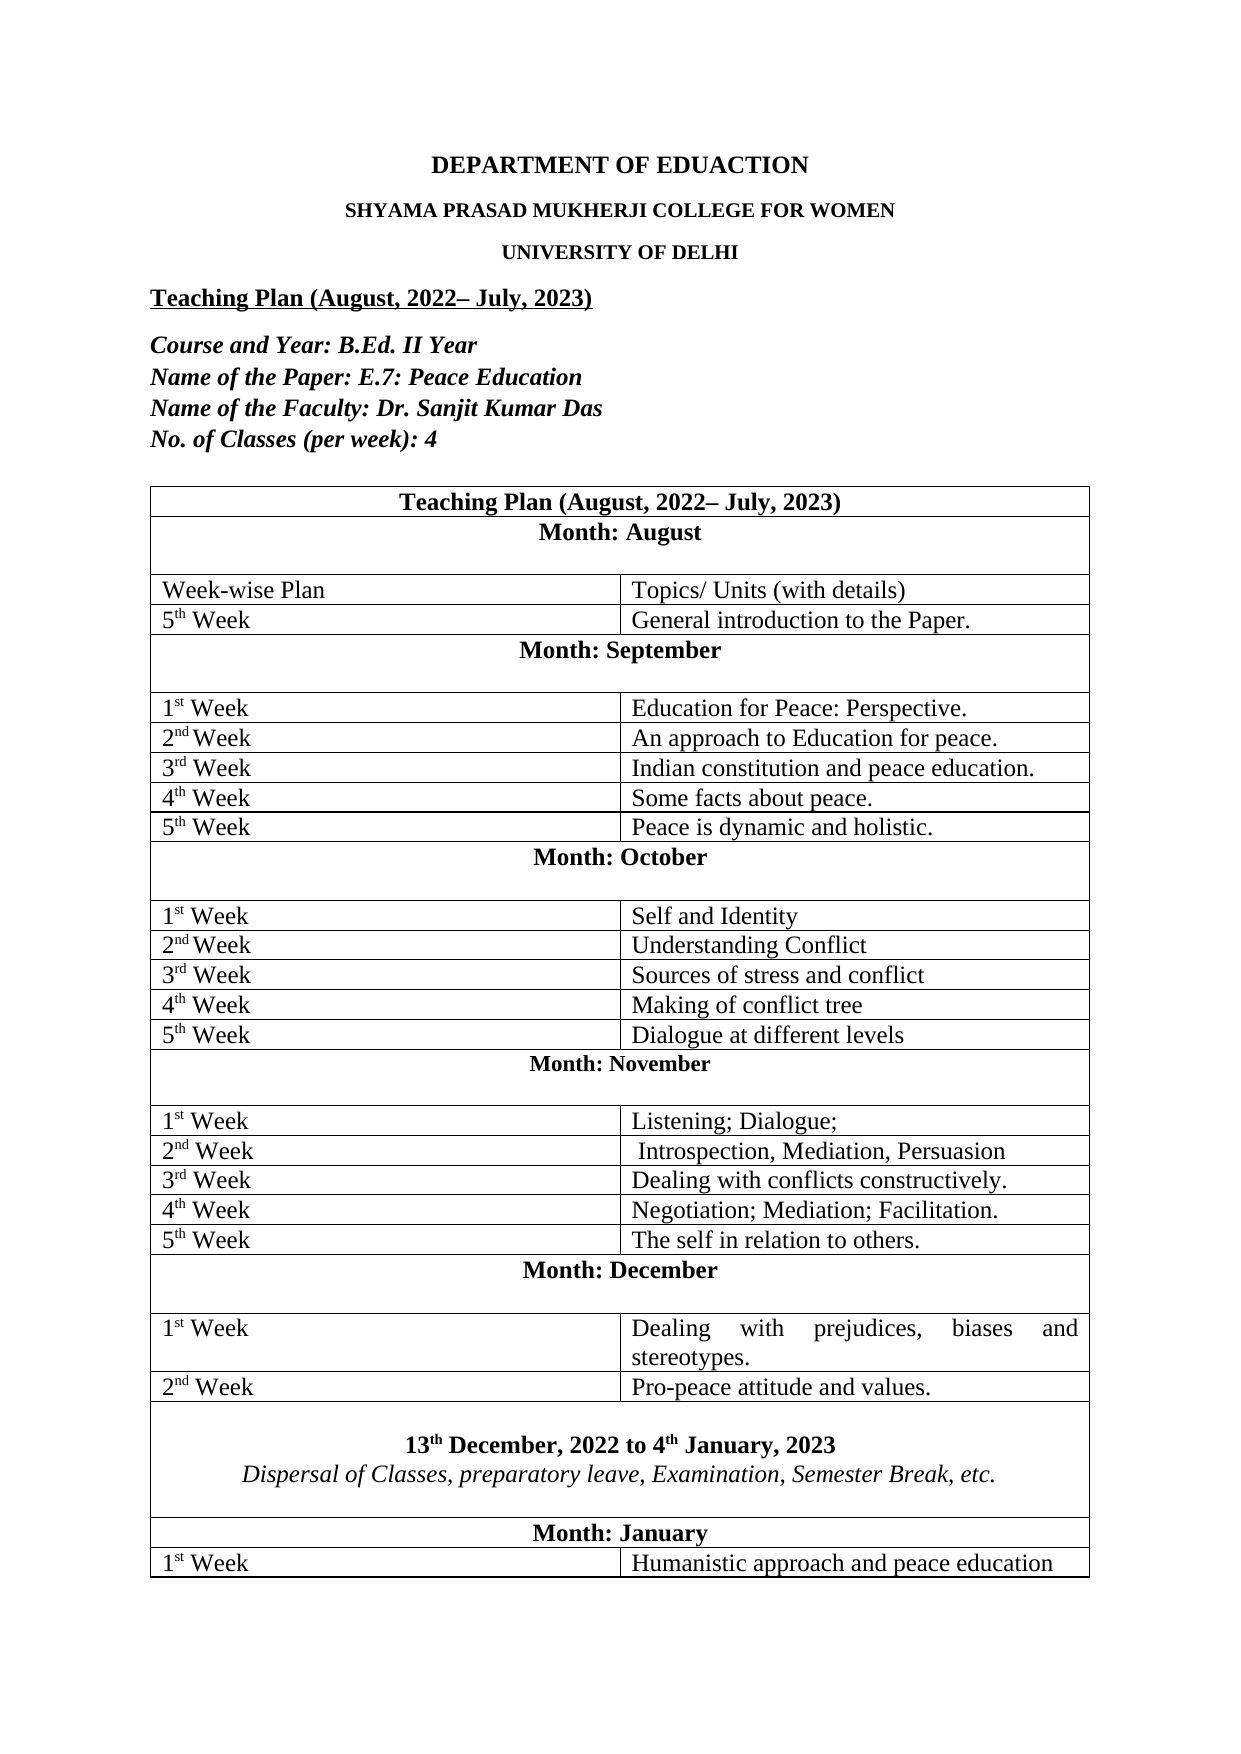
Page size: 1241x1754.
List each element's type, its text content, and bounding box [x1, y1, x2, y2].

table_cell 5th Week [151, 1020, 620, 1049]
table_cell 2nd Week [151, 1372, 620, 1401]
table_cell General introduction to the Paper. [621, 605, 1089, 634]
table_cell Making of conflict tree [621, 990, 1089, 1019]
text Teaching Plan (August, 2022– July, 2023) [150, 283, 1090, 312]
table_cell 1st Week [151, 693, 620, 722]
table_cell An approach to Education for peace. [621, 723, 1089, 752]
table_cell 1st Week [151, 1314, 620, 1371]
table_cell 2nd Week [151, 931, 620, 959]
table_cell Dealing with prejudices, biases and stereotypes. [621, 1314, 1089, 1371]
table_cell Month: August [151, 517, 1089, 574]
table_cell Introspection, Mediation, Persuasion [621, 1136, 1089, 1164]
text Name of the Faculty: Dr. Sanjit Kumar Das [150, 393, 1090, 421]
table_cell Dealing with conflicts constructively. [621, 1166, 1089, 1194]
table_cell Indian constitution and peace education. [621, 753, 1089, 782]
table_cell Month: October [151, 842, 1089, 900]
table_cell Month: December [151, 1255, 1089, 1312]
table_cell 4th Week [151, 783, 620, 811]
table_cell 13th December, 2022 to 4th January, 2023 Dispersal of Classes, preparatory leave, Examination, Semester Break, etc. [151, 1402, 1089, 1517]
table_cell 1st Week [151, 1106, 620, 1135]
table_cell 5th Week [151, 813, 620, 841]
table_cell Dialogue at different levels [621, 1020, 1089, 1049]
table_cell 1st Week [151, 1548, 620, 1576]
table_cell 3rd Week [151, 1166, 620, 1194]
table_cell Week-wise Plan [151, 575, 620, 604]
table_cell Month: November [151, 1050, 1089, 1105]
table_cell 4th Week [151, 1195, 620, 1224]
table_cell 3rd Week [151, 753, 620, 782]
text SHYAMA PRASAD MUKHERJI COLLEGE FOR WOMEN [150, 198, 1090, 222]
table_cell Some facts about peace. [621, 783, 1089, 811]
table_cell Education for Peace: Perspective. [621, 693, 1089, 722]
table_cell 1st Week [151, 901, 620, 929]
text UNIVERSITY OF DELHI [150, 240, 1090, 264]
table_cell Month: September [151, 635, 1089, 692]
table_cell Peace is dynamic and holistic. [621, 813, 1089, 841]
text No. of Classes (per week): 4 [150, 424, 1090, 452]
table_cell Listening; Dialogue; [621, 1106, 1089, 1135]
table_cell Understanding Conflict [621, 931, 1089, 959]
text DEPARTMENT OF EDUACTION [150, 150, 1090, 179]
table_cell The self in relation to others. [621, 1225, 1089, 1254]
text Course and Year: B.Ed. II Year [150, 331, 1090, 359]
table_cell Topics/ Units (with details) [621, 575, 1089, 604]
table_cell Sources of stress and conflict [621, 960, 1089, 989]
table_cell 4th Week [151, 990, 620, 1019]
table_cell 2nd Week [151, 723, 620, 752]
table_cell Negotiation; Mediation; Facilitation. [621, 1195, 1089, 1224]
table_cell Self and Identity [621, 901, 1089, 929]
table_cell Month: January [151, 1518, 1089, 1547]
table_cell 3rd Week [151, 960, 620, 989]
table_cell 5th Week [151, 605, 620, 634]
table_cell Humanistic approach and peace education [621, 1548, 1089, 1576]
text Name of the Paper: E.7: Peace Education [150, 362, 1090, 390]
table_header Teaching Plan (August, 2022– July, 2023) [151, 487, 1089, 516]
table_cell Pro-peace attitude and values. [621, 1372, 1089, 1401]
table_cell 2nd Week [151, 1136, 620, 1164]
table_cell 5th Week [151, 1225, 620, 1254]
